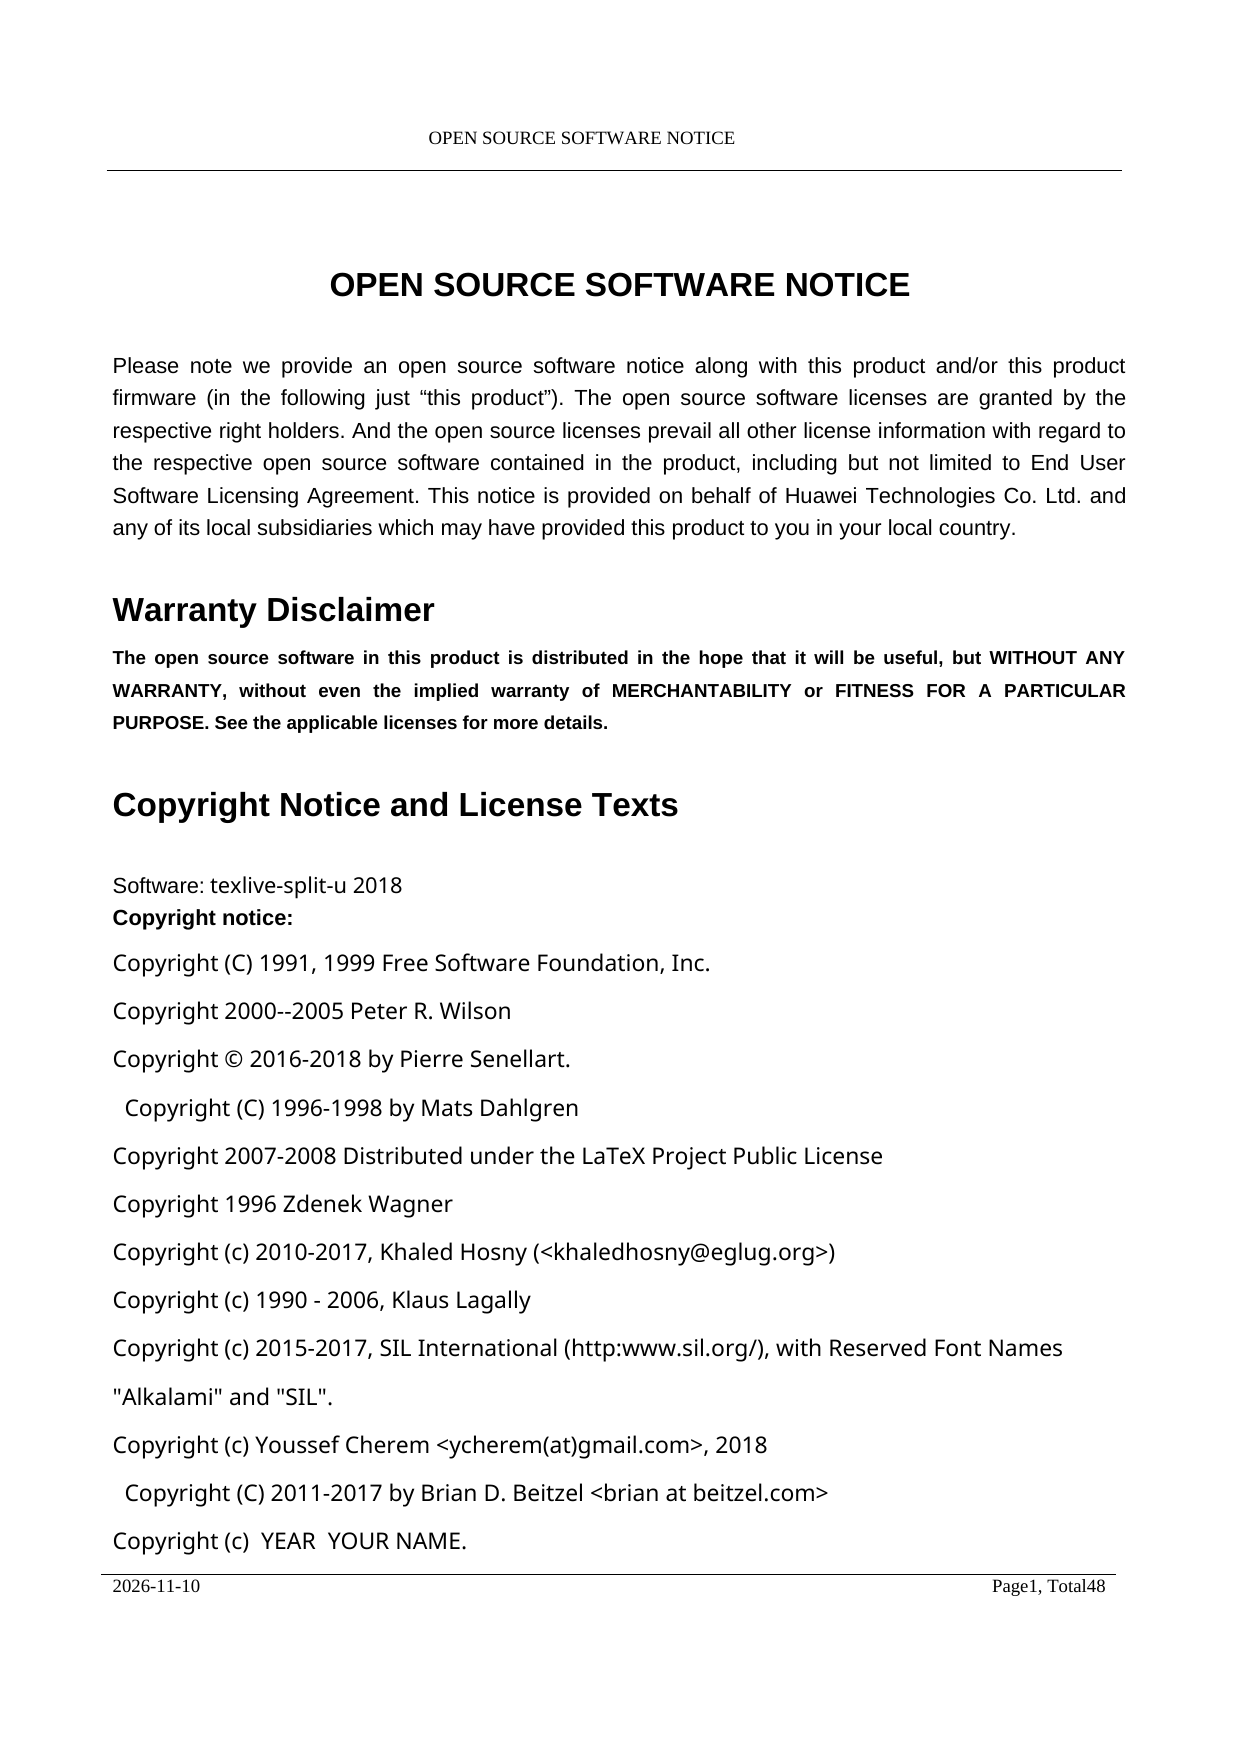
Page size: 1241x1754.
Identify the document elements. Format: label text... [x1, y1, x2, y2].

text Copyright (C) 1996-1998 by Mats Dahlgren [112, 1091, 1128, 1123]
text Copyright notice: [112, 901, 1128, 934]
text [112, 1477, 1128, 1509]
text OPEN SOURCE SOFTWARE NOTICE [112, 251, 1128, 316]
text Copyright Notice and License Texts [112, 771, 1128, 836]
text Copyright 2000--2005 Peter R. Wilson [112, 995, 1128, 1027]
text The open source software in this product is distributed in the hope that it will be useful, but WITHOUT ANY WARRANTY, without even the implied warranty of MERCHANTABILITY or FITNESS FOR A PARTICULAR PURPOSE. See the applicable licenses for more details. [112, 641, 1128, 739]
text Copyright 1996 Zdenek Wagner [112, 1187, 1128, 1220]
text Copyright (c) Youssef Cherem <ycherem(at)gmail.com>, 2018 [112, 1428, 1128, 1461]
text Software: texlive-split-u 2018 [112, 869, 1128, 901]
text Copyright (c) 2010-2017, Khaled Hosny (<khaledhosny@eglug.org>) [112, 1235, 1128, 1268]
text Copyright (c) YEAR YOUR NAME. [112, 1525, 1128, 1557]
text Copyright 2007-2008 Distributed under the LaTeX Project Public License [112, 1139, 1128, 1172]
text Copyright (c) 2015-2017, SIL International (http:www.sil.org/), with Reserved Font Names "Alkalami" and "SIL". [112, 1332, 1128, 1413]
text Copyright (c) 1990 - 2006, Klaus Lagally [112, 1283, 1128, 1316]
text Warranty Disclaimer [112, 576, 1128, 641]
text Please note we provide an open source software notice along with this product and/or this product firmware (in the following just “this product”). The open source software licenses are granted by the respective right holders. And the open source licenses prevail all other license information with regard to the respective open source software contained in the product, including but not limited to End User Software Licensing Agreement. This notice is provided on behalf of Huawei Technologies Co. Ltd. and any of its local subsidiaries which may have provided this product to you in your local country. [112, 349, 1128, 544]
text Copyright (C) 1991, 1999 Free Software Foundation, Inc. [112, 947, 1128, 979]
text Copyright © 2016-2018 by Pierre Senellart. [112, 1043, 1128, 1075]
